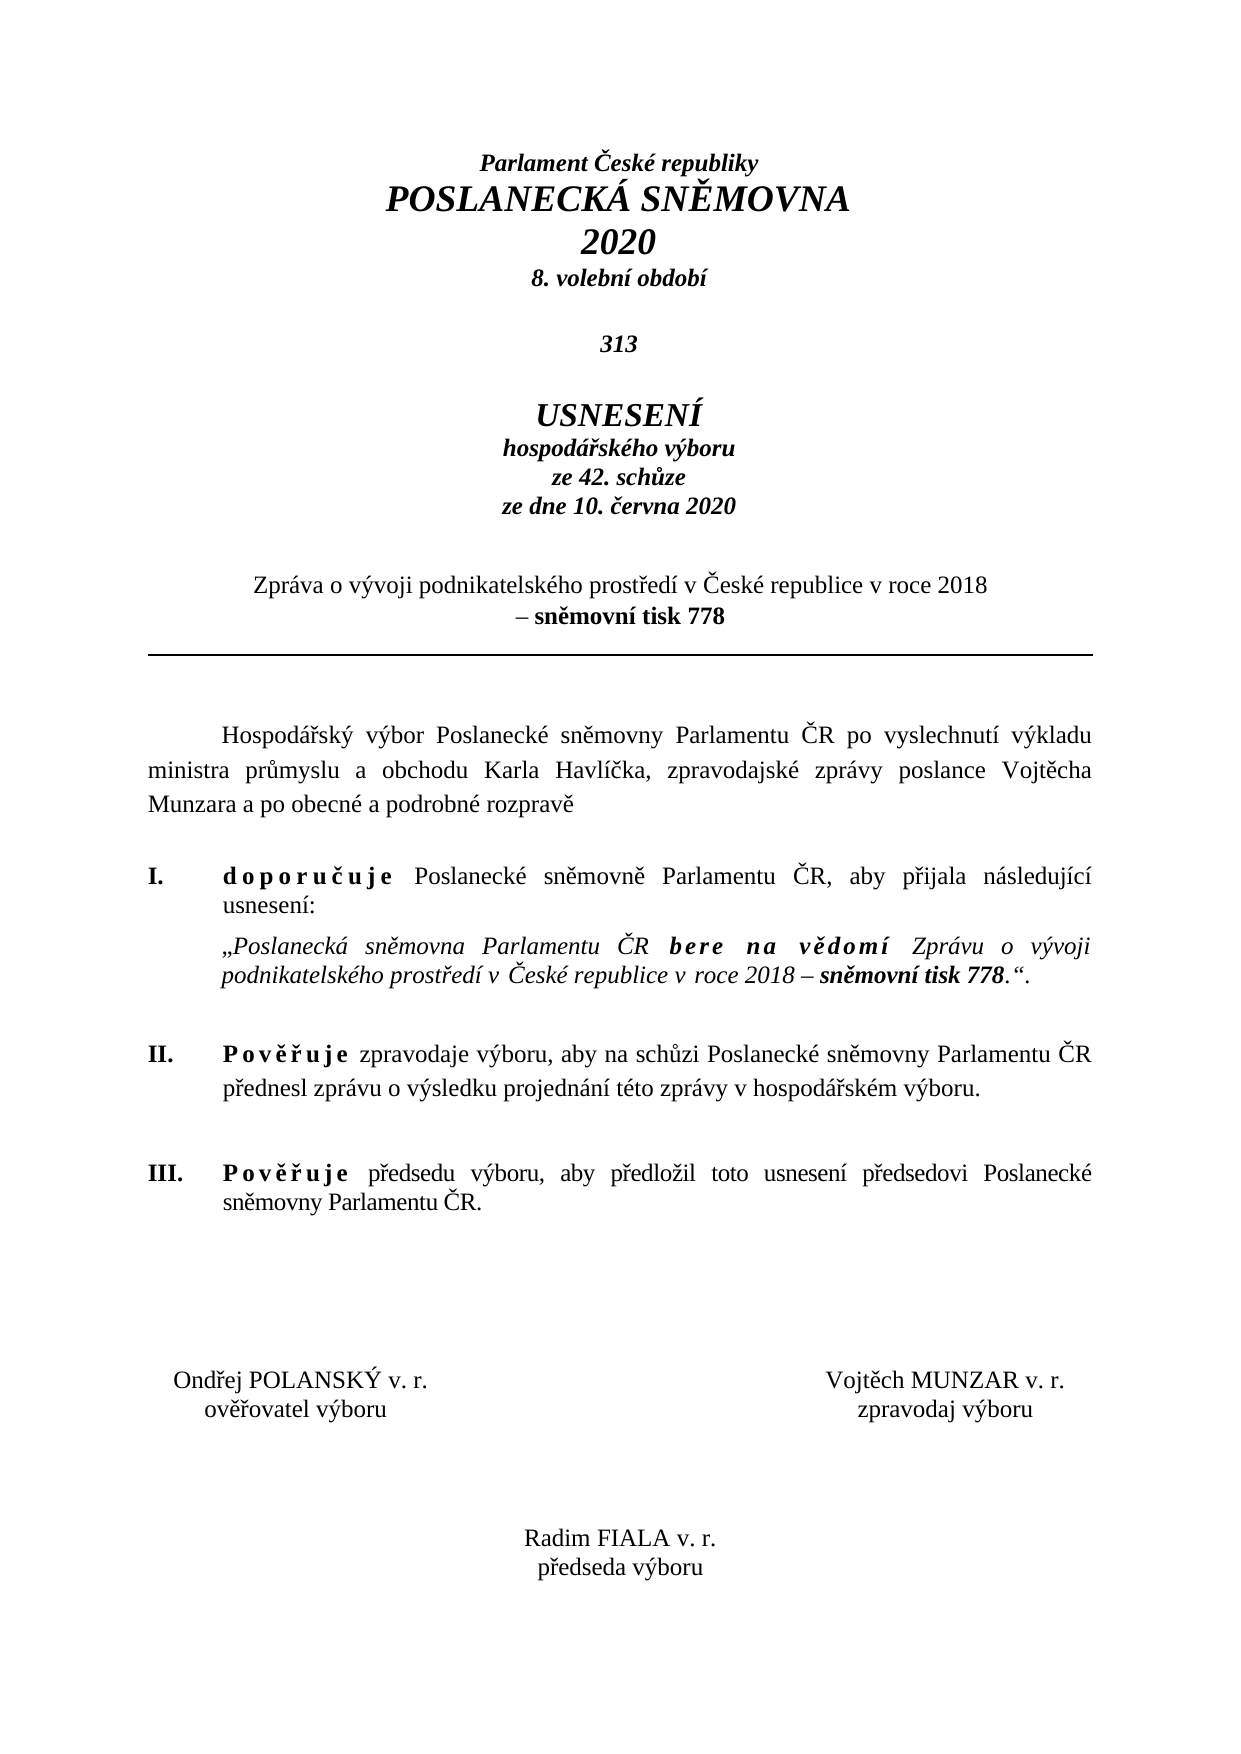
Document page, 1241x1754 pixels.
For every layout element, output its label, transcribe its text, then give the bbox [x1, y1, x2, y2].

text předseda výboru [148, 1552, 1093, 1580]
text „Poslanecká sněmovna Parlamentu ČR bere na vědomí Zprávu o vývoji podnikatelského prostředí v České republice v roce 2018 – sněmovní tisk 778.“. [221, 931, 1093, 989]
text ověřovatel výboru zpravodaj výboru [148, 1394, 1093, 1423]
text USNESENÍ [148, 395, 1093, 433]
text Zpráva o vývoji podnikatelského prostředí v České republice v roce 2018 [148, 570, 1093, 598]
text POSLANECKÁ SNĚMOVNA [148, 176, 1093, 219]
text Hospodářský výbor Poslanecké sněmovny Parlamentu ČR po vyslechnutí výkladu ministra průmyslu a obchodu Karla Havlíčka, zpravodajské zprávy poslance Vojtěcha Munzara a po obecné a podrobné rozpravě [148, 720, 1093, 818]
text ze dne 10. června 2020 [148, 491, 1093, 520]
text 8. volební období [148, 263, 1093, 291]
text Ondřej POLANSKÝ v. r. Vojtěch MUNZAR v. r. [148, 1365, 1093, 1394]
text ze 42. schůze [148, 462, 1093, 491]
text – sněmovní tisk 778 [148, 601, 1093, 654]
text 313 [148, 329, 1093, 358]
text hospodářského výboru [148, 433, 1093, 462]
text 2020 [148, 219, 1093, 263]
list doporučuje Poslanecké sněmovně Parlamentu ČR, aby přijala následující usnesení: [148, 861, 1093, 919]
text Radim FIALA v. r. [148, 1523, 1093, 1552]
list Pověřuje zpravodaje výboru, aby na schůzi Poslanecké sněmovny Parlamentu ČR přednesl zprávu o výsledku projednání této zprávy v hospodářském výboru. [148, 1039, 1093, 1102]
text Parlament České republiky [148, 148, 1093, 176]
list Pověřuje předsedu výboru, aby předložil toto usnesení předsedovi Poslanecké sněmovny Parlamentu ČR. [148, 1158, 1093, 1215]
